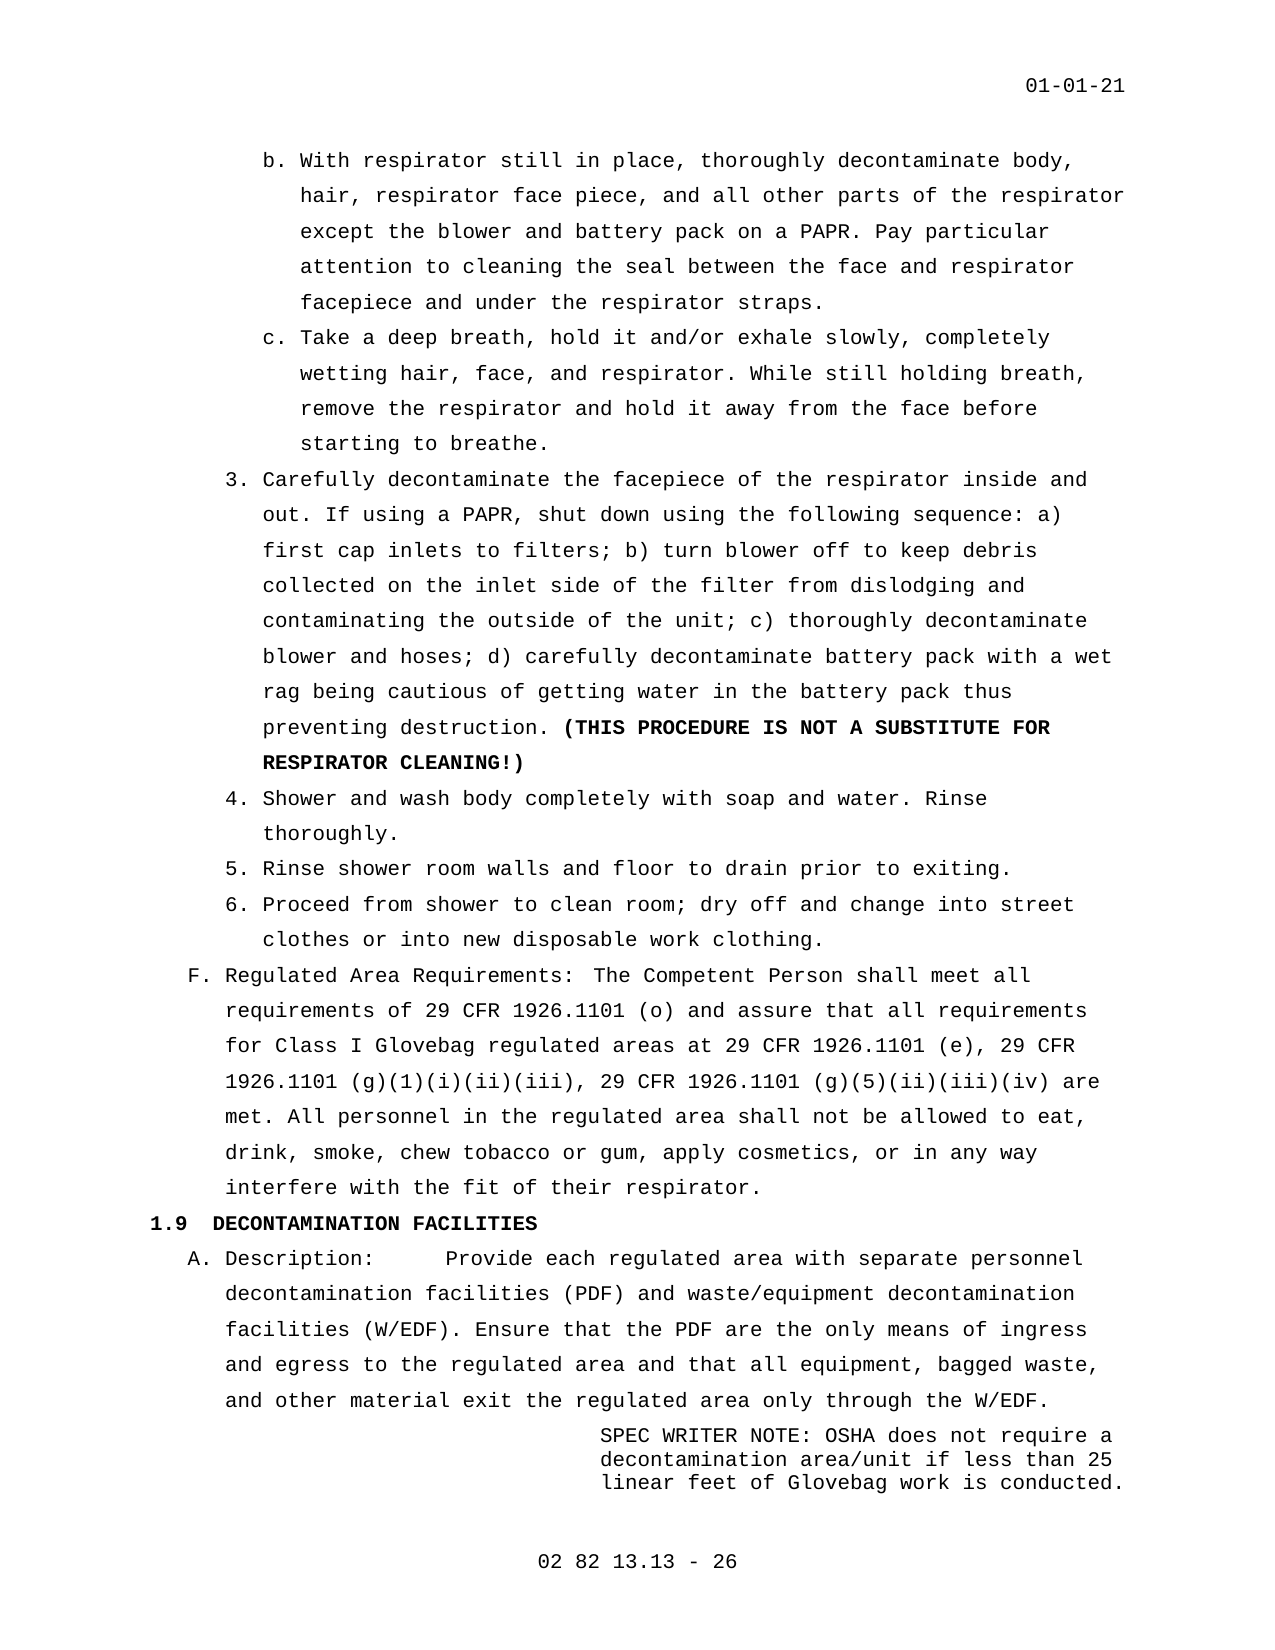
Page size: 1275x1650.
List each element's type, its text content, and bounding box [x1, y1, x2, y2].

list Regulated Area Requirements: The Competent Person shall meet all requirements of 29 CFR 1926.1101 (o) and assure that all requirements for Class I Glovebag regulated areas at 29 CFR 1926.1101 (e), 29 CFR 1926.1101 (g)(1)(i)(ii)(iii), 29 CFR 1926.1101 (g)(5)(ii)(iii)(iv) are met. All personnel in the regulated area shall not be allowed to eat, drink, smoke, chew tobacco or gum, apply cosmetics, or in any way interfere with the fit of their respirator. [187, 964, 1125, 1201]
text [600, 1425, 1125, 1496]
list Rinse shower room walls and floor to drain prior to exiting. [225, 858, 1125, 882]
list Description: Provide each regulated area with separate personnel decontamination facilities (PDF) and waste/equipment decontamination facilities (W/EDF). Ensure that the PDF are the only means of ingress and egress to the regulated area and that all equipment, bagged waste, and other material exit the regulated area only through the W/EDF. [187, 1248, 1125, 1413]
list Take a deep breath, hold it and/or exhale slowly, completely wetting hair, face, and respirator. While still holding breath, remove the respirator and hold it away from the face before starting to breathe. [262, 327, 1125, 457]
list Carefully decontaminate the facepiece of the respirator inside and out. If using a PAPR, shut down using the following sequence: a) first cap inlets to filters; b) turn blower off to keep debris collected on the inlet side of the filter from dislodging and contaminating the outside of the unit; c) thoroughly decontaminate blower and hoses; d) carefully decontaminate battery pack with a wet rag being cautious of getting water in the battery pack thus preventing destruction. (THIS PROCEDURE IS NOT A SUBSTITUTE FOR RESPIRATOR CLEANING!) [225, 469, 1125, 776]
list With respirator still in place, thoroughly decontaminate body, hair, respirator face piece, and all other parts of the respirator except the blower and battery pack on a PAPR. Pay particular attention to cleaning the seal between the face and respirator facepiece and under the respirator straps. [262, 150, 1125, 315]
list Shower and wash body completely with soap and water. Rinse thoroughly. [225, 787, 1125, 847]
list Proceed from shower to clean room; dry off and change into street clothes or into new disposable work clothing. [225, 894, 1125, 953]
list DECONTAMINATION FACILITIES [150, 1212, 1125, 1236]
